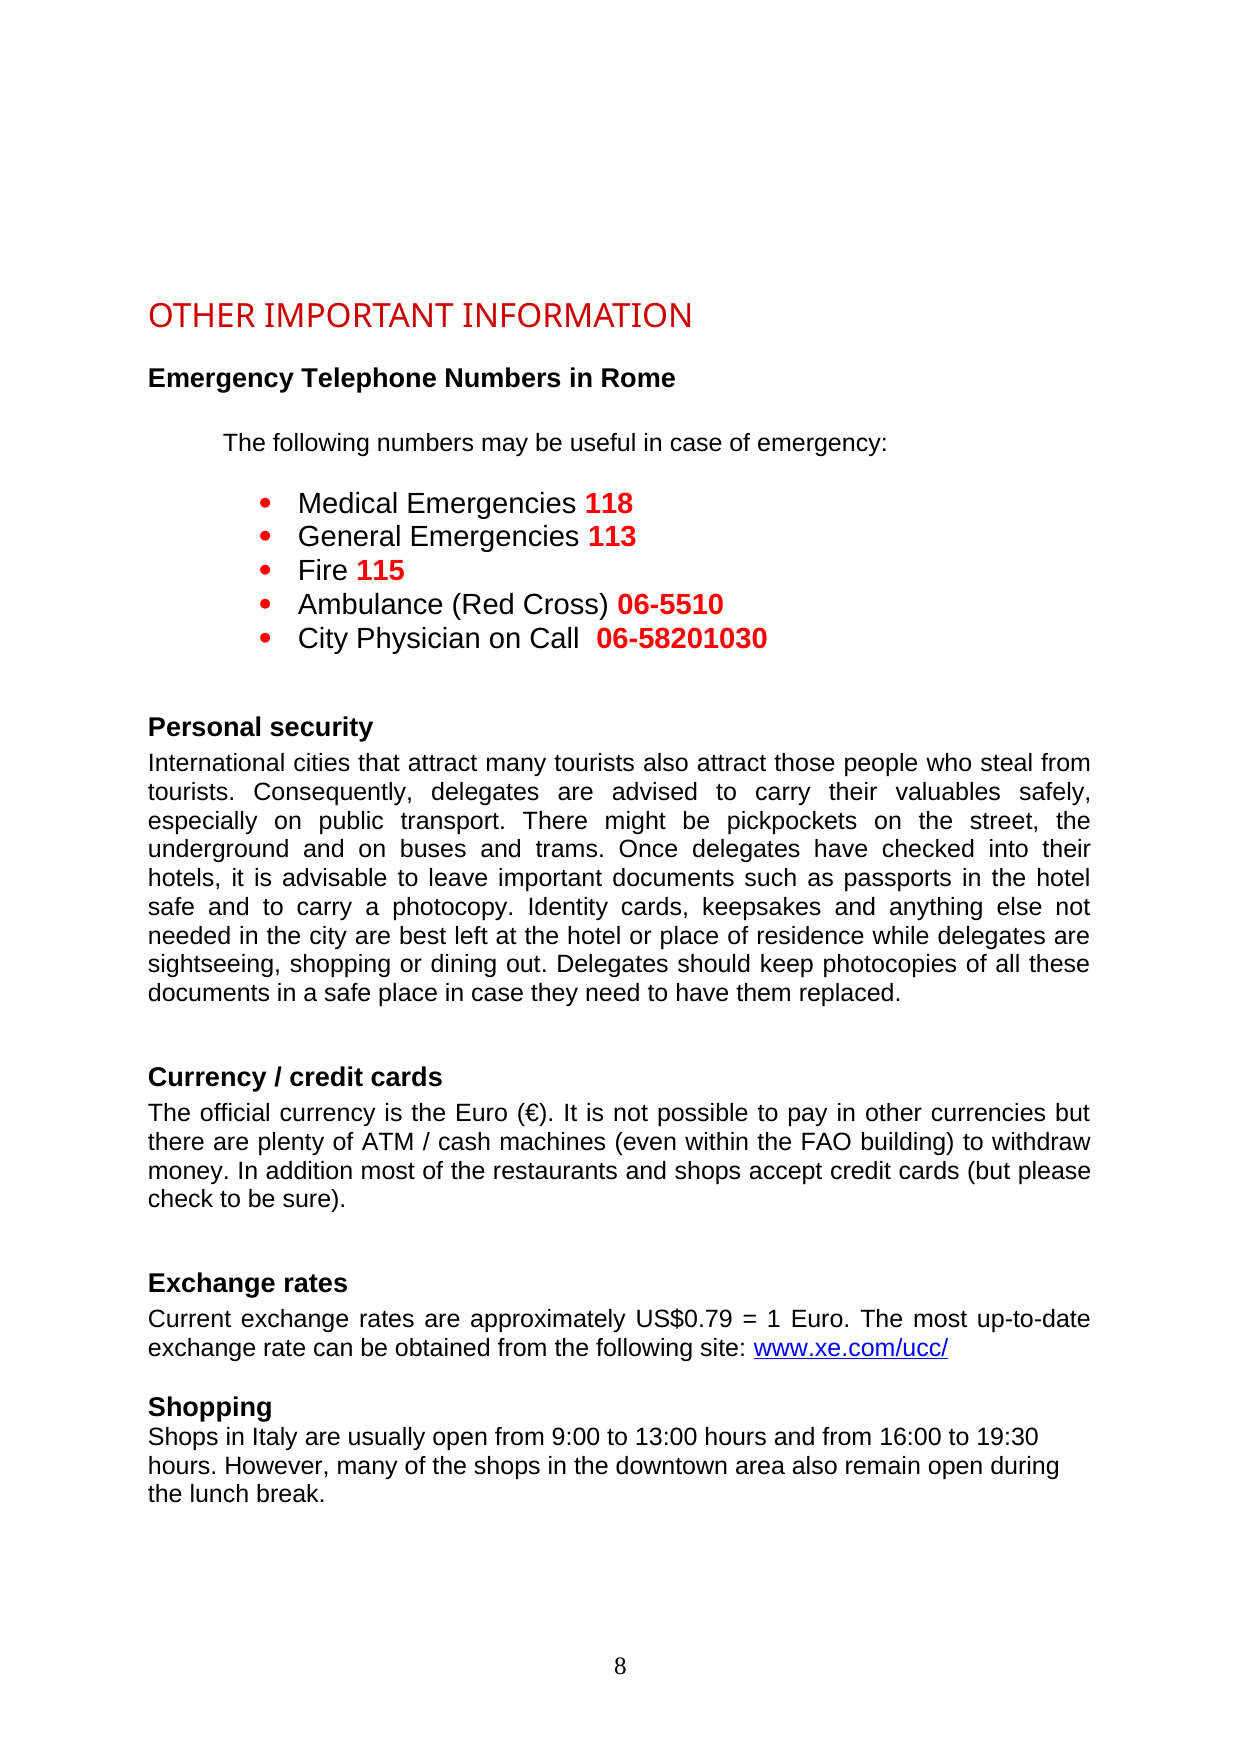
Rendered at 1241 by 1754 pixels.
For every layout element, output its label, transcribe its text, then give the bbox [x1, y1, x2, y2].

text The following numbers may be useful in case of emergency: [148, 428, 1092, 486]
text Shopping [148, 1391, 1092, 1422]
text OTHER IMPORTANT INFORMATION [148, 291, 1092, 337]
list Fire 115 [260, 553, 1092, 587]
text Shops in Italy are usually open from to hours and from 16:00 to hours. However, many of the shops in the downtown area also remain open during the lunch break. [148, 1422, 1092, 1508]
list Medical Emergencies 118 [260, 486, 1092, 519]
subtitle Emergency Telephone Numbers in Rome [148, 362, 1092, 393]
subtitle Personal security [148, 711, 1092, 742]
text International cities that attract many tourists also attract those people who steal from tourists. Consequently, delegates are advised to carry their valuables safely, especially on public transport. There might be pickpockets on the street, the underground and on buses and trams. Once delegates have checked into their hotels, it is advisable to leave important documents such as passports in the hotel safe and to carry a photocopy. Identity cards, keepsakes and anything else not needed in the city are best left at the hotel or place of residence while delegates are sightseeing, shopping or dining out. Delegates should keep photocopies of all these documents in a safe place in case they need to have them replaced. [148, 748, 1092, 1007]
text The official currency is the Euro (€). It is not possible to pay in other currencies but there are plenty of ATM / cash machines (even within the FAO building) to withdraw money. In addition most of the restaurants and shops accept credit cards (but please check to be sure). [148, 1098, 1092, 1213]
text Current exchange rates are approximately US$0.79 = 1 Euro. The most up-to-date exchange rate can be obtained from the following site: www.xe.com/ucc/ [148, 1304, 1092, 1362]
list City Physician on Call 06-58201030 [260, 621, 1092, 654]
subtitle Exchange rates [148, 1267, 1092, 1298]
list Ambulance (Red Cross) 06-5510 [260, 587, 1092, 621]
subtitle Currency / credit cards [148, 1061, 1092, 1092]
list General Emergencies 113 [260, 519, 1092, 553]
